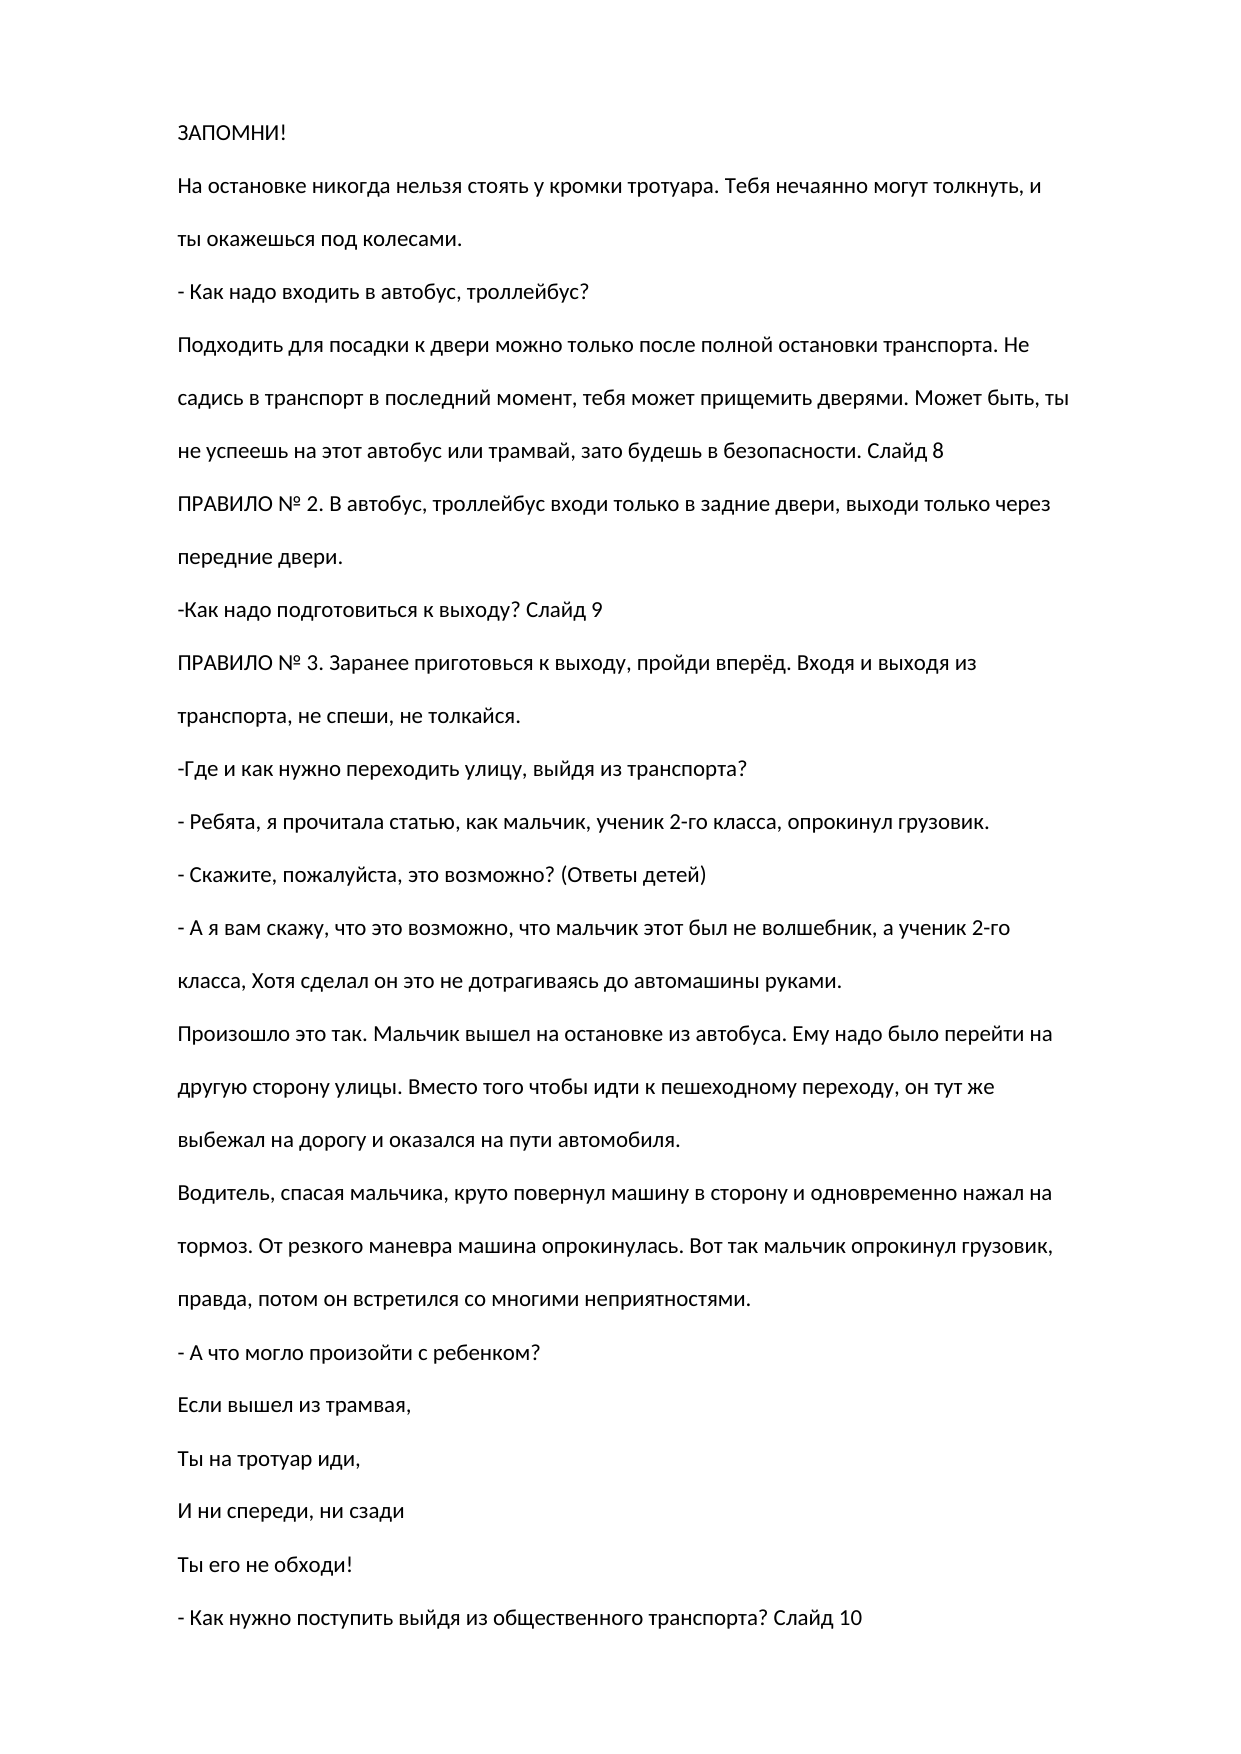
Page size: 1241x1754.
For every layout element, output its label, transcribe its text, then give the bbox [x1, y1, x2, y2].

text Подходить для посадки к двери можно только после полной остановки транспорта. Не [177, 330, 1152, 358]
text ты окажешься под колесами. [177, 224, 1152, 252]
text не успеешь на этот автобус или трамвай, зато будешь в безопасности. Слайд 8 [177, 436, 1152, 464]
text - А я вам скажу, что это возможно, что мальчик этот был не волшебник, а ученик 2-го [177, 913, 1152, 941]
text ПРАВИЛО № 3. Заранее приготовься к выходу, пройди вперёд. Входя и выходя из [177, 648, 1152, 676]
text выбежал на дорогу и оказался на пути автомобиля. [177, 1126, 1152, 1153]
text транспорта, не спеши, не толкайся. [177, 701, 1152, 729]
text Водитель, спасая мальчика, круто повернул машину в сторону и одновременно нажал на [177, 1178, 1152, 1207]
text ПРАВИЛО № 2. В автобус, троллейбус входи только в задние двери, выходи только через [177, 489, 1152, 517]
text - Как нужно поступить выйдя из общественного транспорта? Слайд 10 [177, 1603, 1152, 1631]
text тормоз. От резкого маневра машина опрокинулась. Вот так мальчик опрокинул грузовик, [177, 1232, 1152, 1259]
text -Как надо подготовиться к выходу? Слайд 9 [177, 595, 1152, 623]
text -Где и как нужно переходить улицу, выйдя из транспорта? [177, 754, 1152, 782]
text ЗАПОМНИ! [177, 118, 1152, 146]
text садись в транспорт в последний момент, тебя может прищемить дверями. Может быть, ты [177, 383, 1152, 411]
text - Ребята, я прочитала статью, как мальчик, ученик 2-го класса, опрокинул грузовик. [177, 807, 1152, 835]
text класса, Хотя сделал он это не дотрагиваясь до автомашины руками. [177, 966, 1152, 994]
text - Как надо входить в автобус, троллейбус? [177, 277, 1152, 305]
text Произошло это так. Мальчик вышел на остановке из автобуса. Ему надо было перейти на [177, 1019, 1152, 1047]
text Ты на тротуар иди, [177, 1444, 1152, 1472]
text На остановке никогда нельзя стоять у кромки тротуара. Тебя нечаянно могут толкнуть, и [177, 171, 1152, 199]
text - Скажите, пожалуйста, это возможно? (Ответы детей) [177, 860, 1152, 888]
text - А что могло произойти с ребенком? [177, 1338, 1152, 1366]
text другую сторону улицы. Вместо того чтобы идти к пешеходному переходу, он тут же [177, 1072, 1152, 1101]
text Если вышел из трамвая, [177, 1391, 1152, 1419]
text Ты его не обходи! [177, 1550, 1152, 1578]
text передние двери. [177, 542, 1152, 570]
text И ни спереди, ни сзади [177, 1497, 1152, 1525]
text правда, потом он встретился со многими неприятностями. [177, 1284, 1152, 1313]
